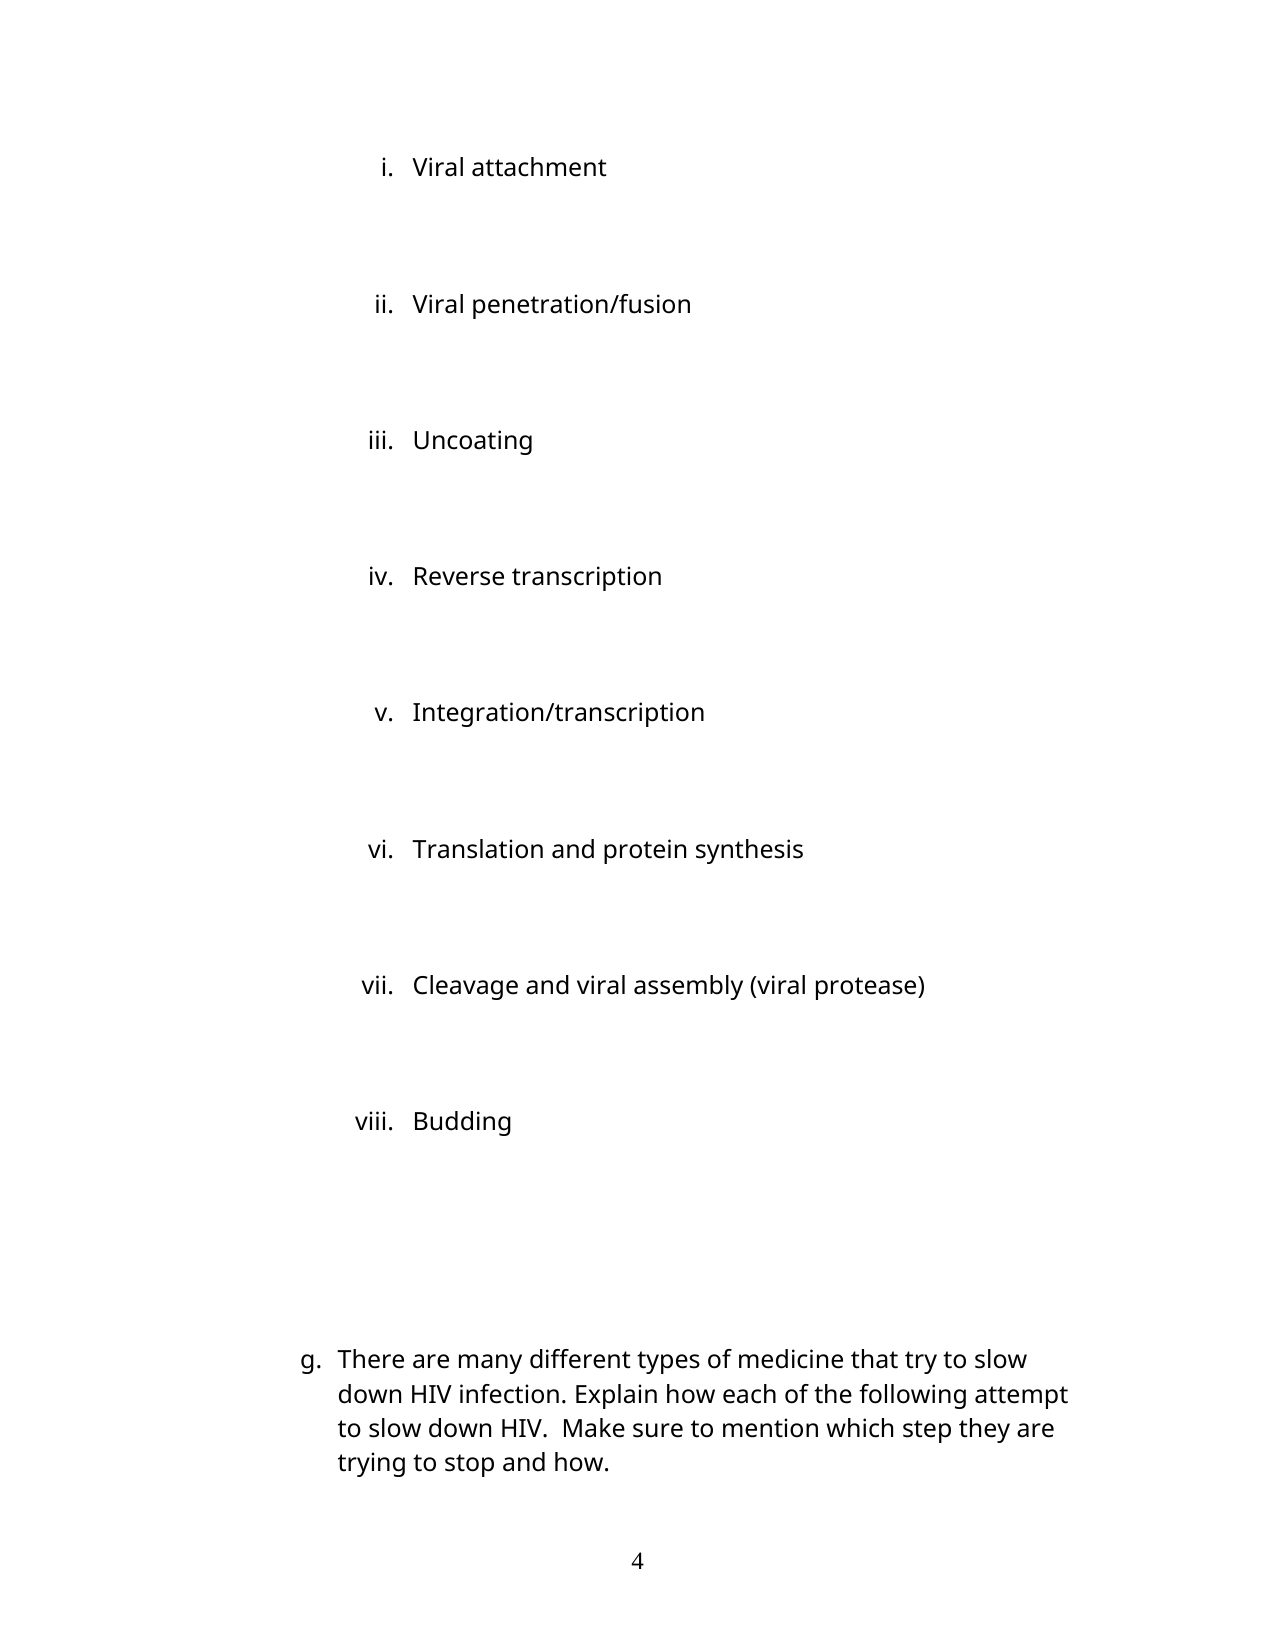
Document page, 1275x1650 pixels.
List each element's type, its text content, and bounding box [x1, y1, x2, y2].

list Integration/transcription [394, 695, 1087, 729]
list Reverse transcription [394, 559, 1087, 593]
list There are many different types of medicine that try to slow down HIV infection. Explain how each of the following attempt to slow down HIV. Make sure to mention which step they are trying to stop and how. [300, 1342, 1087, 1478]
list Uncoating [394, 422, 1087, 457]
list Viral attachment [394, 150, 1087, 184]
list Translation and protein synthesis [394, 831, 1087, 865]
list Viral penetration/fusion [394, 286, 1087, 320]
list Cleavage and viral assembly (viral protease) [394, 967, 1087, 1002]
list Budding [394, 1104, 1087, 1138]
